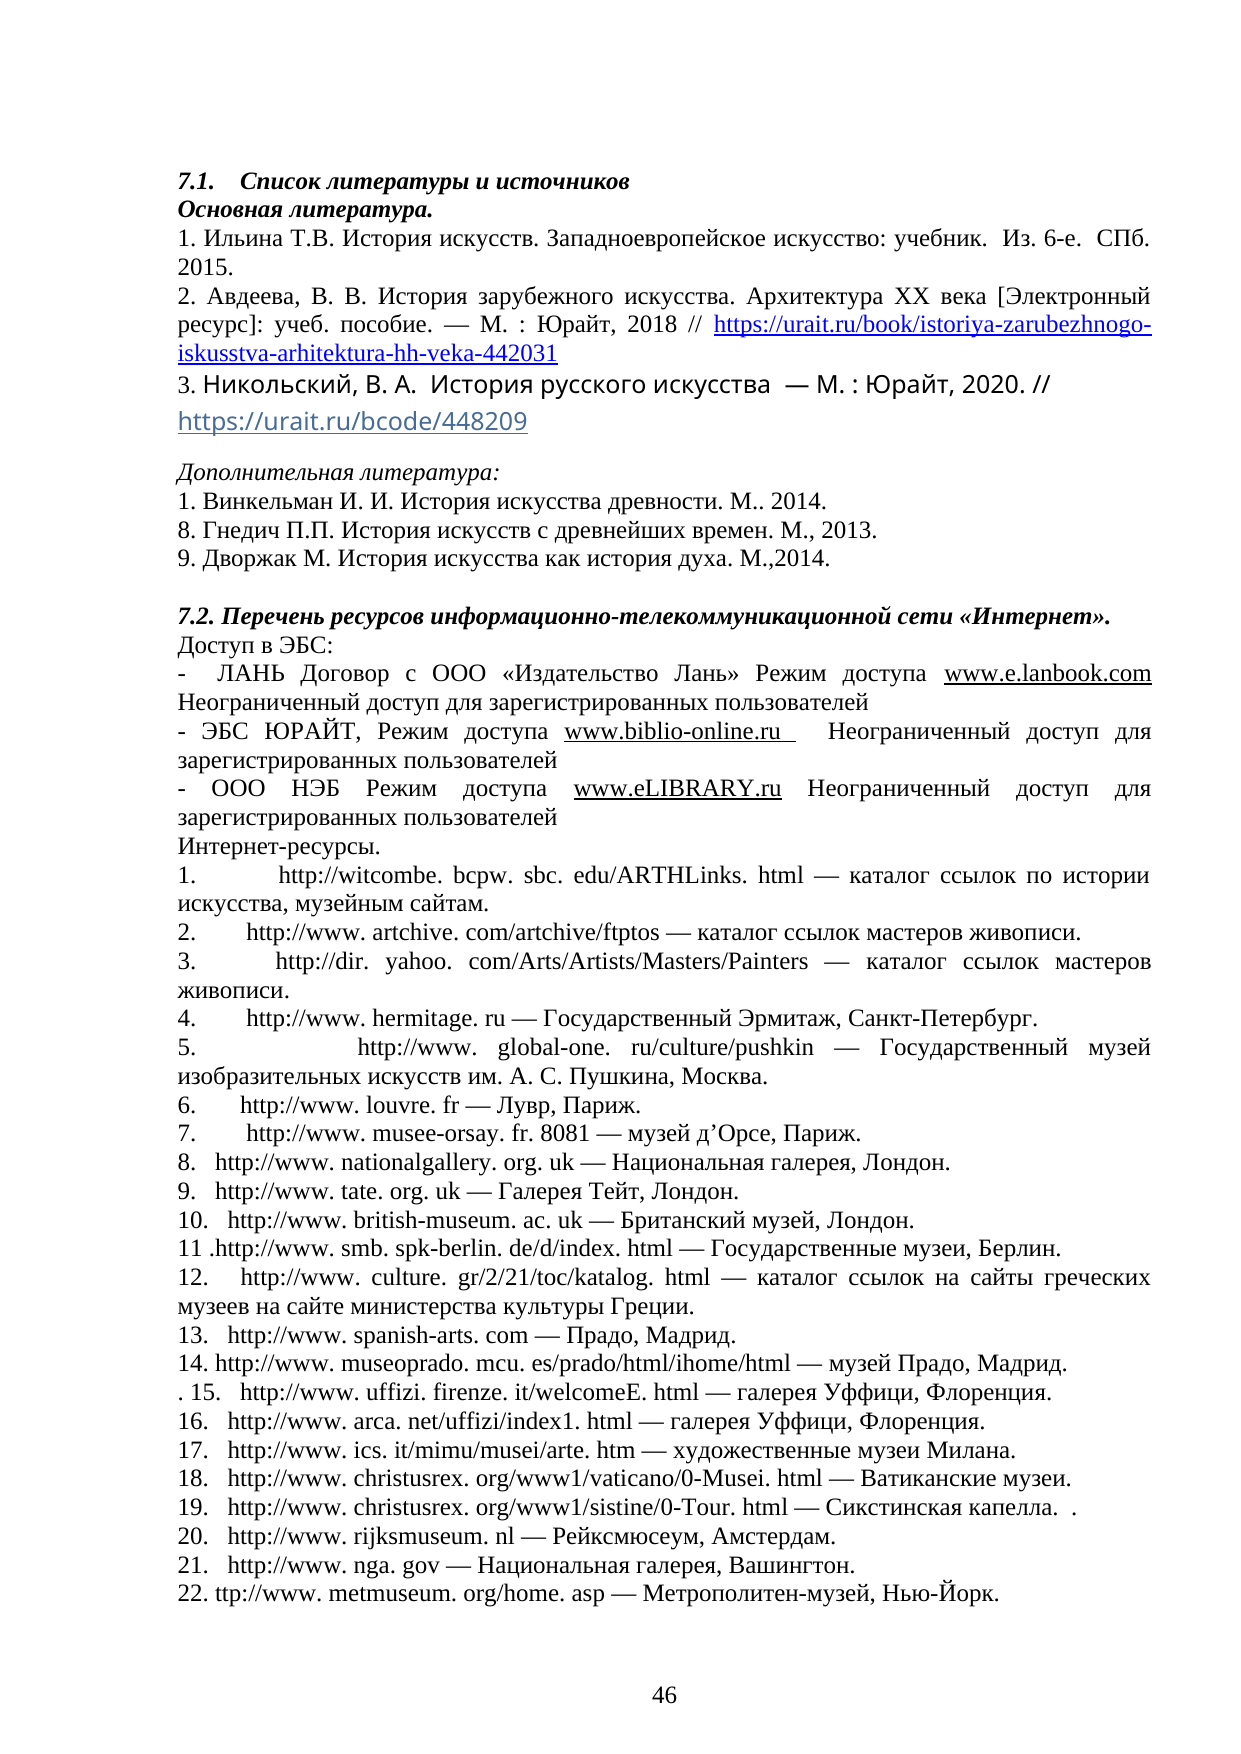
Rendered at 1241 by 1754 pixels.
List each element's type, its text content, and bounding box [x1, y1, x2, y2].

text 7. http://www. musee-orsay. fr. 8081 — музей д’Орсе, Париж. [177, 1118, 1152, 1147]
text 21. http://www. nga. gov — Национальная галерея, Вашингтон. [177, 1550, 1152, 1578]
text 13. http://www. spanish-arts. com — Прадо, Мадрид. [177, 1320, 1152, 1348]
text 7.1. Список литературы и источников [177, 166, 1152, 194]
text 1. http://witcombe. bcpw. sbc. edu/ARTHLinks. html — каталог ссылок по истории искусства, музейным сайтам. [177, 860, 1152, 917]
text 9. http://www. tate. org. uk — Галерея Тейт, Лондон. [177, 1176, 1152, 1205]
text 3. http://dir. yahoo. com/Arts/Artists/Masters/Painters — каталог ссылок мастеров живописи. [177, 946, 1152, 1003]
text 16. http://www. arca. net/uffizi/index1. html — галерея Уффици, Флоренция. [177, 1406, 1152, 1435]
text - ЛАНЬ Договор с ООО «Издательство Лань» Режим доступа www.e.lanbook.com Неограниченный доступ для зарегистрированных пользователей [177, 658, 1152, 716]
text 2. http://www. artchive. com/artchive/ftptos — каталог ссылок мастеров живописи. [177, 917, 1152, 946]
text 20. http://www. rijksmuseum. nl — Рейксмюсеум, Амстердам. [177, 1521, 1152, 1550]
text 10. http://www. british-museum. ac. uk — Британский музей, Лондон. [177, 1205, 1152, 1233]
text Доступ в ЭБС: [177, 630, 1152, 658]
text Основная литература. [177, 194, 1152, 223]
text 17. http://www. ics. it/mimu/musei/arte. htm — художественные музеи Милана. [177, 1435, 1152, 1463]
text 11 .http://www. smb. spk-berlin. de/d/index. html — Государственные музеи, Берлин. [177, 1233, 1152, 1262]
text . 15. http://www. uffizi. firenze. it/welcomeE. html — галерея Уффици, Флоренция. [177, 1377, 1152, 1406]
text Дополнительная литература: [177, 457, 1152, 486]
text 1. Винкельман И. И. История искусства древности. М.. 2014. [177, 486, 1152, 515]
text 4. http://www. hermitage. ru — Государственный Эрмитаж, Санкт-Петербург. [177, 1003, 1152, 1032]
text 1. Ильина Т.В. История искусств. Западноевропейское искусство: учебник. Из. 6-е. СПб. 2015. [177, 223, 1152, 281]
text 22. ttp://www. metmuseum. org/home. asp — Метрополитен-музей, Нью-Йорк. [177, 1578, 1152, 1607]
text Интернет-ресурсы. [177, 831, 1152, 860]
text 18. http://www. christusrex. org/www1/vaticano/0-Musei. html — Ватиканские музеи. [177, 1463, 1152, 1492]
text 8. http://www. nationalgallery. org. uk — Национальная галерея, Лондон. [177, 1147, 1152, 1176]
text 14. http://www. museoprado. mcu. es/prado/html/ihome/html — музей Прадо, Мадрид. [177, 1348, 1152, 1377]
text 12. http://www. culture. gr/2/21/toc/katalog. html — каталог ссылок на сайты греческих музеев на сайте министерства культуры Греции. [177, 1262, 1152, 1320]
text 6. http://www. louvre. fr — Лувр, Париж. [177, 1090, 1152, 1118]
text 7.2. Перечень ресурсов информационно-телекоммуникационной сети «Интернет». [177, 601, 1152, 630]
text - ЭБС ЮРАЙТ, Режим доступа www.biblio-online.ru Неограниченный доступ для зарегистрированных пользователей [177, 716, 1152, 773]
text 3. Никольский, В. А. История русского искусства — М. : Юрайт, 2020. // https://urait.ru/bcode/448209 [177, 367, 1152, 438]
text 2. Авдеева, В. В. История зарубежного искусства. Архитектура ХХ века [Электронный ресурс]: учеб. пособие. — М. : Юрайт, 2018 // https://urait.ru/book/istoriya-zarubezhnogo-iskusstva-arhitektura-hh-veka-442031 [177, 281, 1152, 367]
text 19. http://www. christusrex. org/www1/sistine/0-Tour. html — Сикстинская капелла. . [177, 1492, 1152, 1521]
text 8. Гнедич П.П. История искусств с древнейших времен. М., 2013. [177, 515, 1152, 543]
text - ООО НЭБ Режим доступа www.eLIBRARY.ru Неограниченный доступ для зарегистрированных пользователей [177, 773, 1152, 831]
text 9. Дворжак М. История искусства как история духа. М.,2014. [177, 543, 1152, 572]
text 5. http://www. global-one. ru/culture/pushkin — Государственный музей изобразительных искусств им. А. С. Пушкина, Москва. [177, 1032, 1152, 1090]
